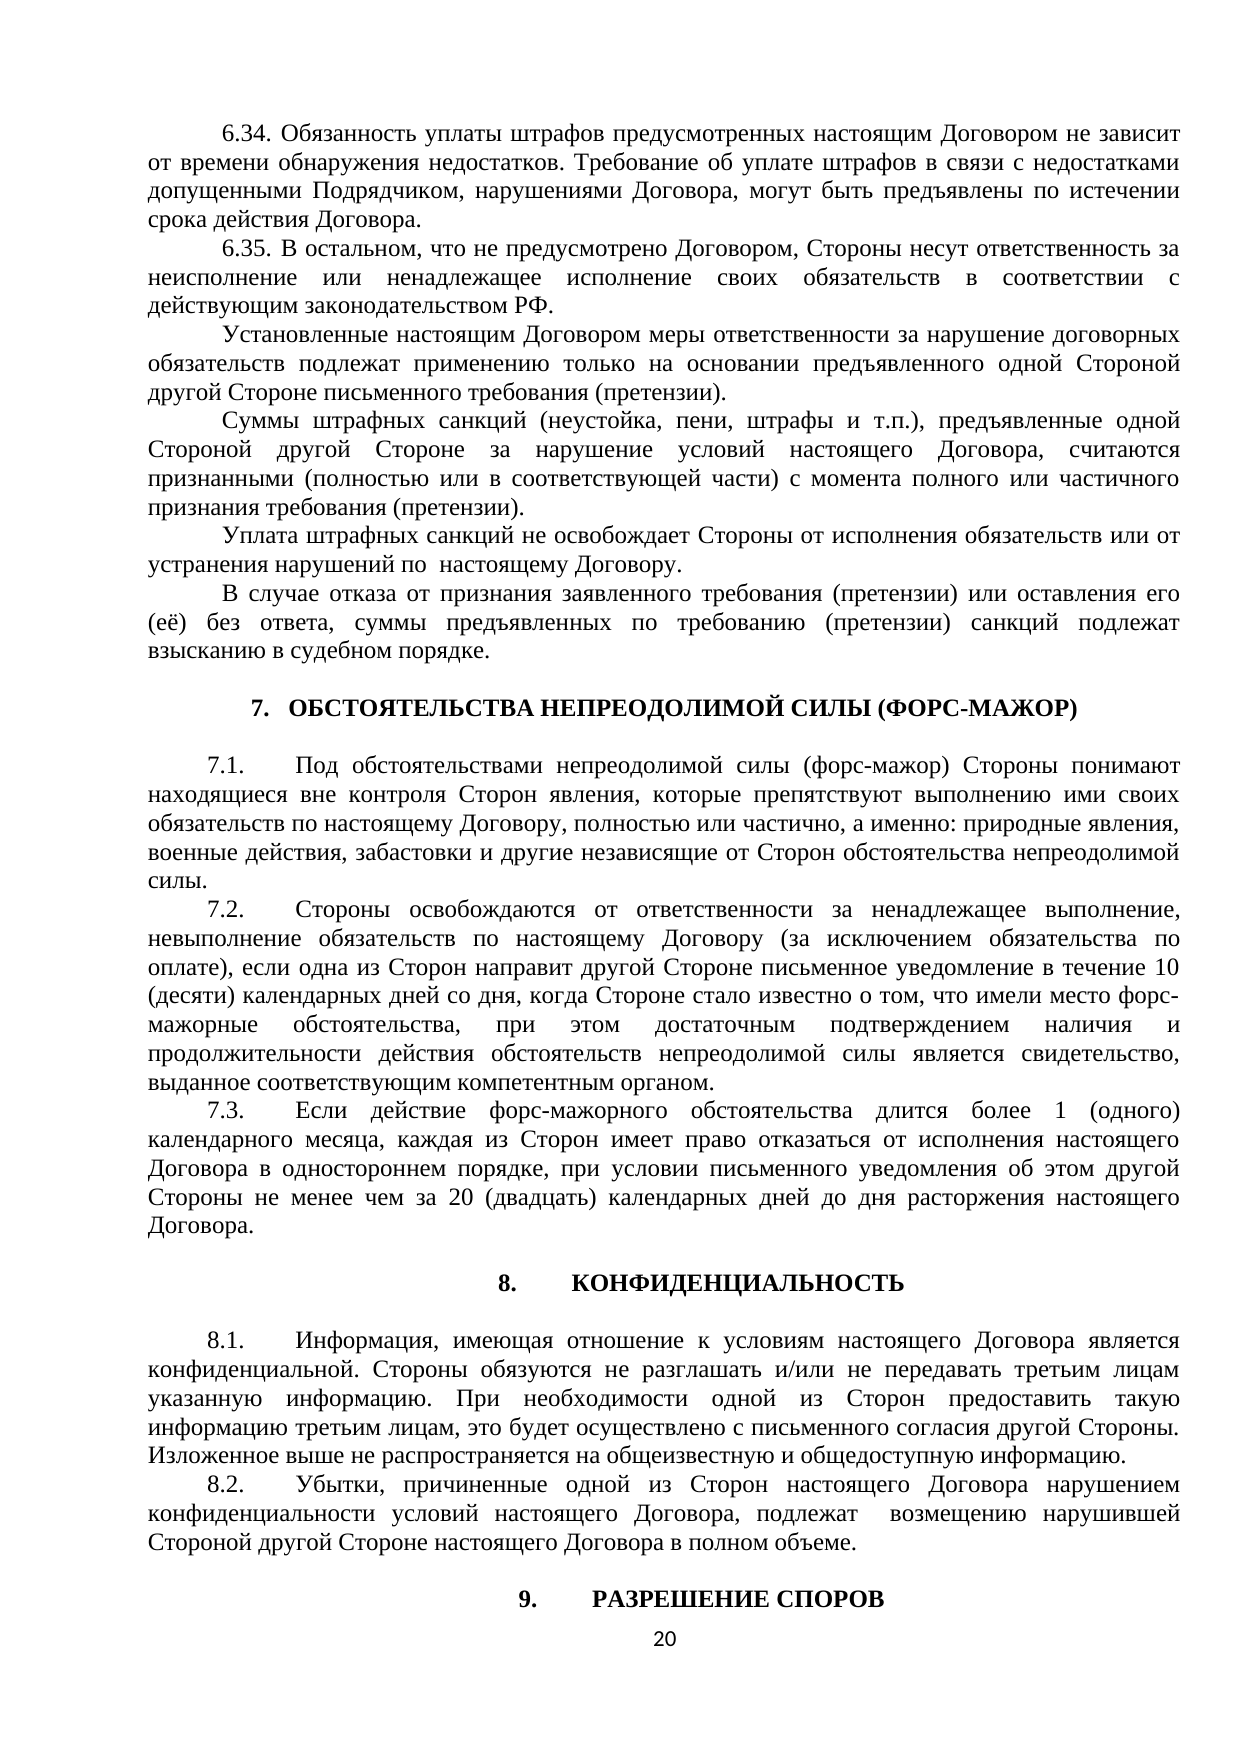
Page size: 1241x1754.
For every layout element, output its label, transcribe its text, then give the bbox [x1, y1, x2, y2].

list Убытки, причиненные одной из Сторон настоящего Договора нарушением конфиденциальности условий настоящего Договора, подлежат возмещению нарушившей Стороной другой Стороне настоящего Договора в полном объеме. [148, 1469, 1181, 1556]
list Если действие форс-мажорного обстоятельства длится более 1 (одного) календарного месяца, каждая из Сторон имеет право отказаться от исполнения настоящего Договора в одностороннем порядке, при условии письменного уведомления об этом другой Стороны не менее чем за 20 (двадцать) календарных дней до дня расторжения настоящего Договора. [148, 1096, 1181, 1239]
list В остальном, что не предусмотрено Договором, Стороны несут ответственность за неисполнение или ненадлежащее исполнение своих обязательств в соответствии с действующим законодательством РФ. [148, 233, 1181, 319]
list ОБСТОЯТЕЛЬСТВА НЕПРЕОДОЛИМОЙ СИЛЫ (ФОРС-МАЖОР) [148, 693, 1181, 722]
list КОНФИДЕНЦИАЛЬНОСТЬ [148, 1268, 1181, 1297]
list Информация, имеющая отношение к условиям настоящего Договора является конфиденциальной. Стороны обязуются не разглашать и/или не передавать третьим лицам указанную информацию. При необходимости одной из Сторон предоставить такую информацию третьим лицам, это будет осуществлено с письменного согласия другой Стороны. Изложенное выше не распространяется на общеизвестную и общедоступную информацию. [148, 1326, 1181, 1469]
text Уплата штрафных санкций не освобождает Стороны от исполнения обязательств или от устранения нарушений по настоящему Договору. [148, 521, 1181, 578]
text Суммы штрафных санкций (неустойка, пени, штрафы и т.п.), предъявленные одной Стороной другой Стороне за нарушение условий настоящего Договора, считаются признанными (полностью или в соответствующей части) с момента полного или частичного признания требования (претензии). [148, 406, 1181, 521]
text Установленные настоящим Договором меры ответственности за нарушение договорных обязательств подлежат применению только на основании предъявленного одной Стороной другой Стороне письменного требования (претензии). [148, 319, 1181, 406]
list Обязанность уплаты штрафов предусмотренных настоящим Договором не зависит от времени обнаружения недостатков. Требование об уплате штрафов в связи с недостатками допущенными Подрядчиком, нарушениями Договора, могут быть предъявлены по истечении срока действия Договора. [148, 118, 1181, 233]
list Стороны освобождаются от ответственности за ненадлежащее выполнение, невыполнение обязательств по настоящему Договору (за исключением обязательства по оплате), если одна из Сторон направит другой Стороне письменное уведомление в течение 10 (десяти) календарных дней со дня, когда Стороне стало известно о том, что имели место форс-мажорные обстоятельства, при этом достаточным подтверждением наличия и продолжительности действия обстоятельств непреодолимой силы является свидетельство, выданное соответствующим компетентным органом. [148, 894, 1181, 1096]
text В случае отказа от признания заявленного требования (претензии) или оставления его (её) без ответа, суммы предъявленных по требованию (претензии) санкций подлежат взысканию в судебном порядке. [148, 578, 1181, 664]
list РАЗРЕШЕНИЕ СПОРОВ [148, 1584, 1181, 1613]
list Под обстоятельствами непреодолимой силы (форс-мажор) Стороны понимают находящиеся вне контроля Сторон явления, которые препятствуют выполнению ими своих обязательств по настоящему Договору, полностью или частично, а именно: природные явления, военные действия, забастовки и другие независящие от Сторон обстоятельства непреодолимой силы. [148, 751, 1181, 894]
